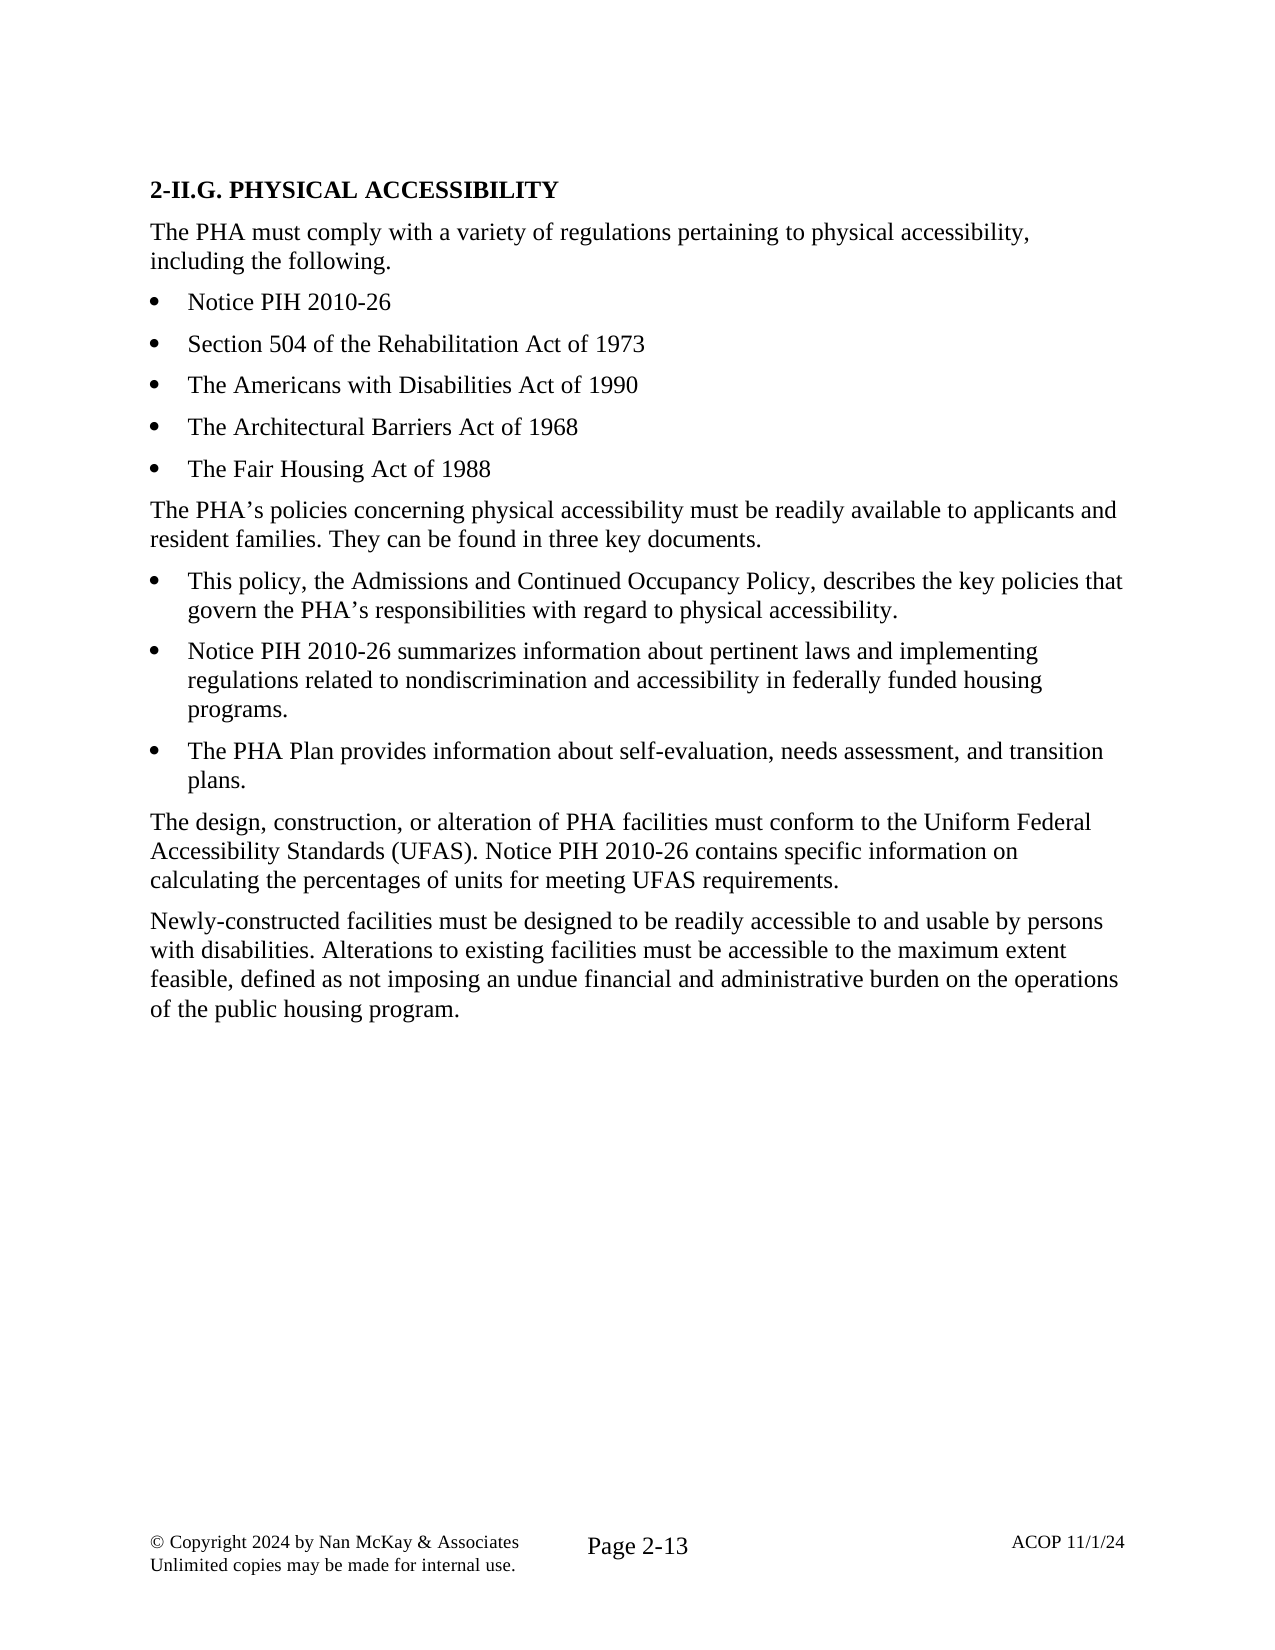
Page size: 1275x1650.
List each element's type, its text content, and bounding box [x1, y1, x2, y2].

text 2-II.G. Physical Accessibility [150, 175, 1125, 204]
text The PHA’s policies concerning physical accessibility must be readily available to applicants and resident families. They can be found in three key documents. [150, 495, 1125, 553]
list The Fair Housing Act of 1988 [150, 453, 1125, 482]
list The PHA Plan provides information about self-evaluation, needs assessment, and transition plans. [150, 736, 1125, 794]
text Newly-constructed facilities must be designed to be readily accessible to and usable by persons with disabilities. Alterations to existing facilities must be accessible to the maximum extent feasible, defined as not imposing an undue financial and administrative burden on the operations of the public housing program. [150, 906, 1125, 1022]
list The Architectural Barriers Act of 1968 [150, 412, 1125, 441]
text The PHA must comply with a variety of regulations pertaining to physical accessibility, including the following. [150, 217, 1125, 275]
list The Americans with Disabilities Act of 1990 [150, 370, 1125, 399]
text The design, construction, or alteration of PHA facilities must conform to the Uniform Federal Accessibility Standards (UFAS). Notice PIH 2010-26 contains specific information on calculating the percentages of units for meeting UFAS requirements. [150, 807, 1125, 894]
list Notice PIH 2010-26 summarizes information about pertinent laws and implementing regulations related to nondiscrimination and accessibility in federally funded housing programs. [150, 636, 1125, 723]
list This policy, the Admissions and Continued Occupancy Policy, describes the key policies that govern the PHA’s responsibilities with regard to physical accessibility. [150, 566, 1125, 624]
list Notice PIH 2010-26 [150, 287, 1125, 316]
list Section 504 of the Rehabilitation Act of 1973 [150, 329, 1125, 358]
